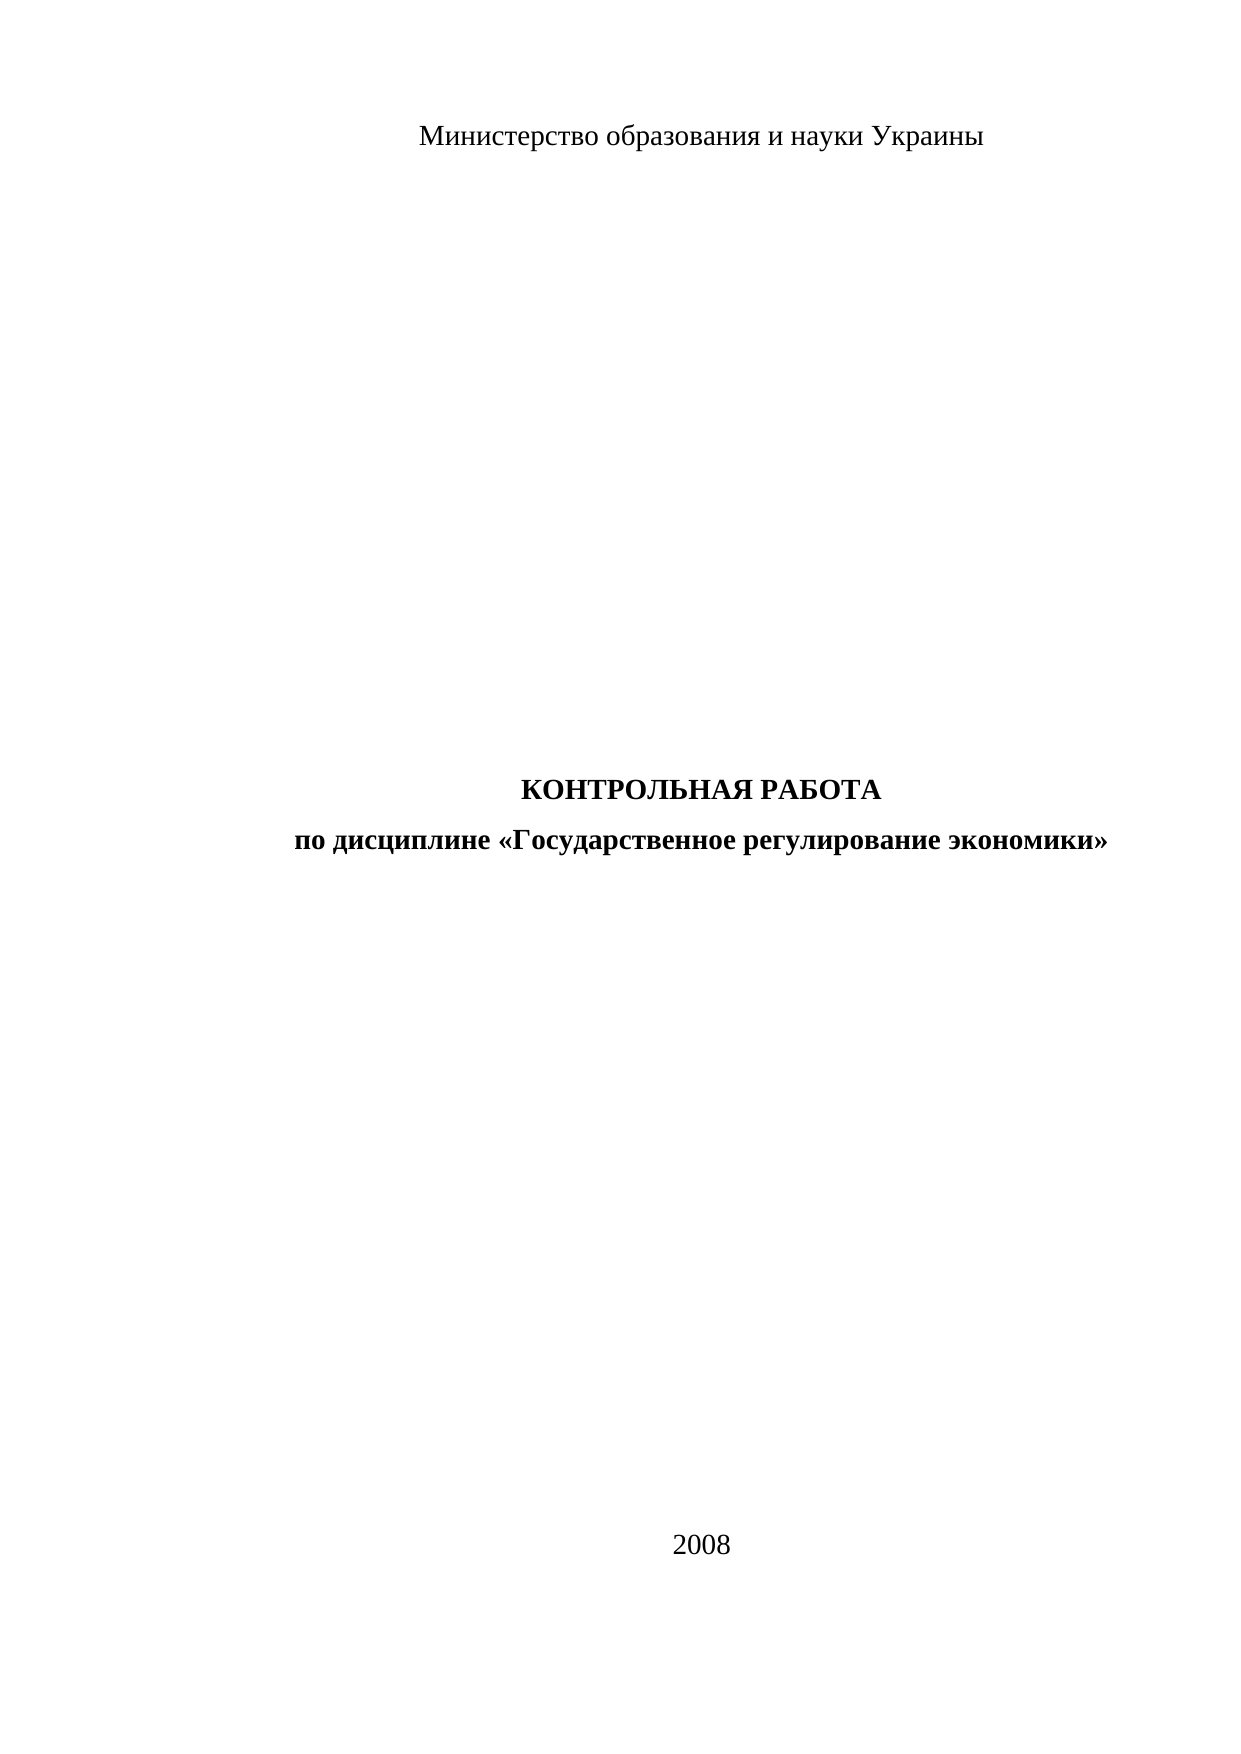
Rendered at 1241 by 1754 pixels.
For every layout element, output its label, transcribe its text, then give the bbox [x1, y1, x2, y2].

title Министерство образования и науки Украины [177, 118, 1152, 152]
subtitle по дисциплине «Государственное регулирование экономики» [177, 822, 1152, 856]
text 2008 [177, 1527, 1152, 1560]
subtitle КОНТРОЛЬНАЯ РАБОТА [177, 772, 1152, 806]
